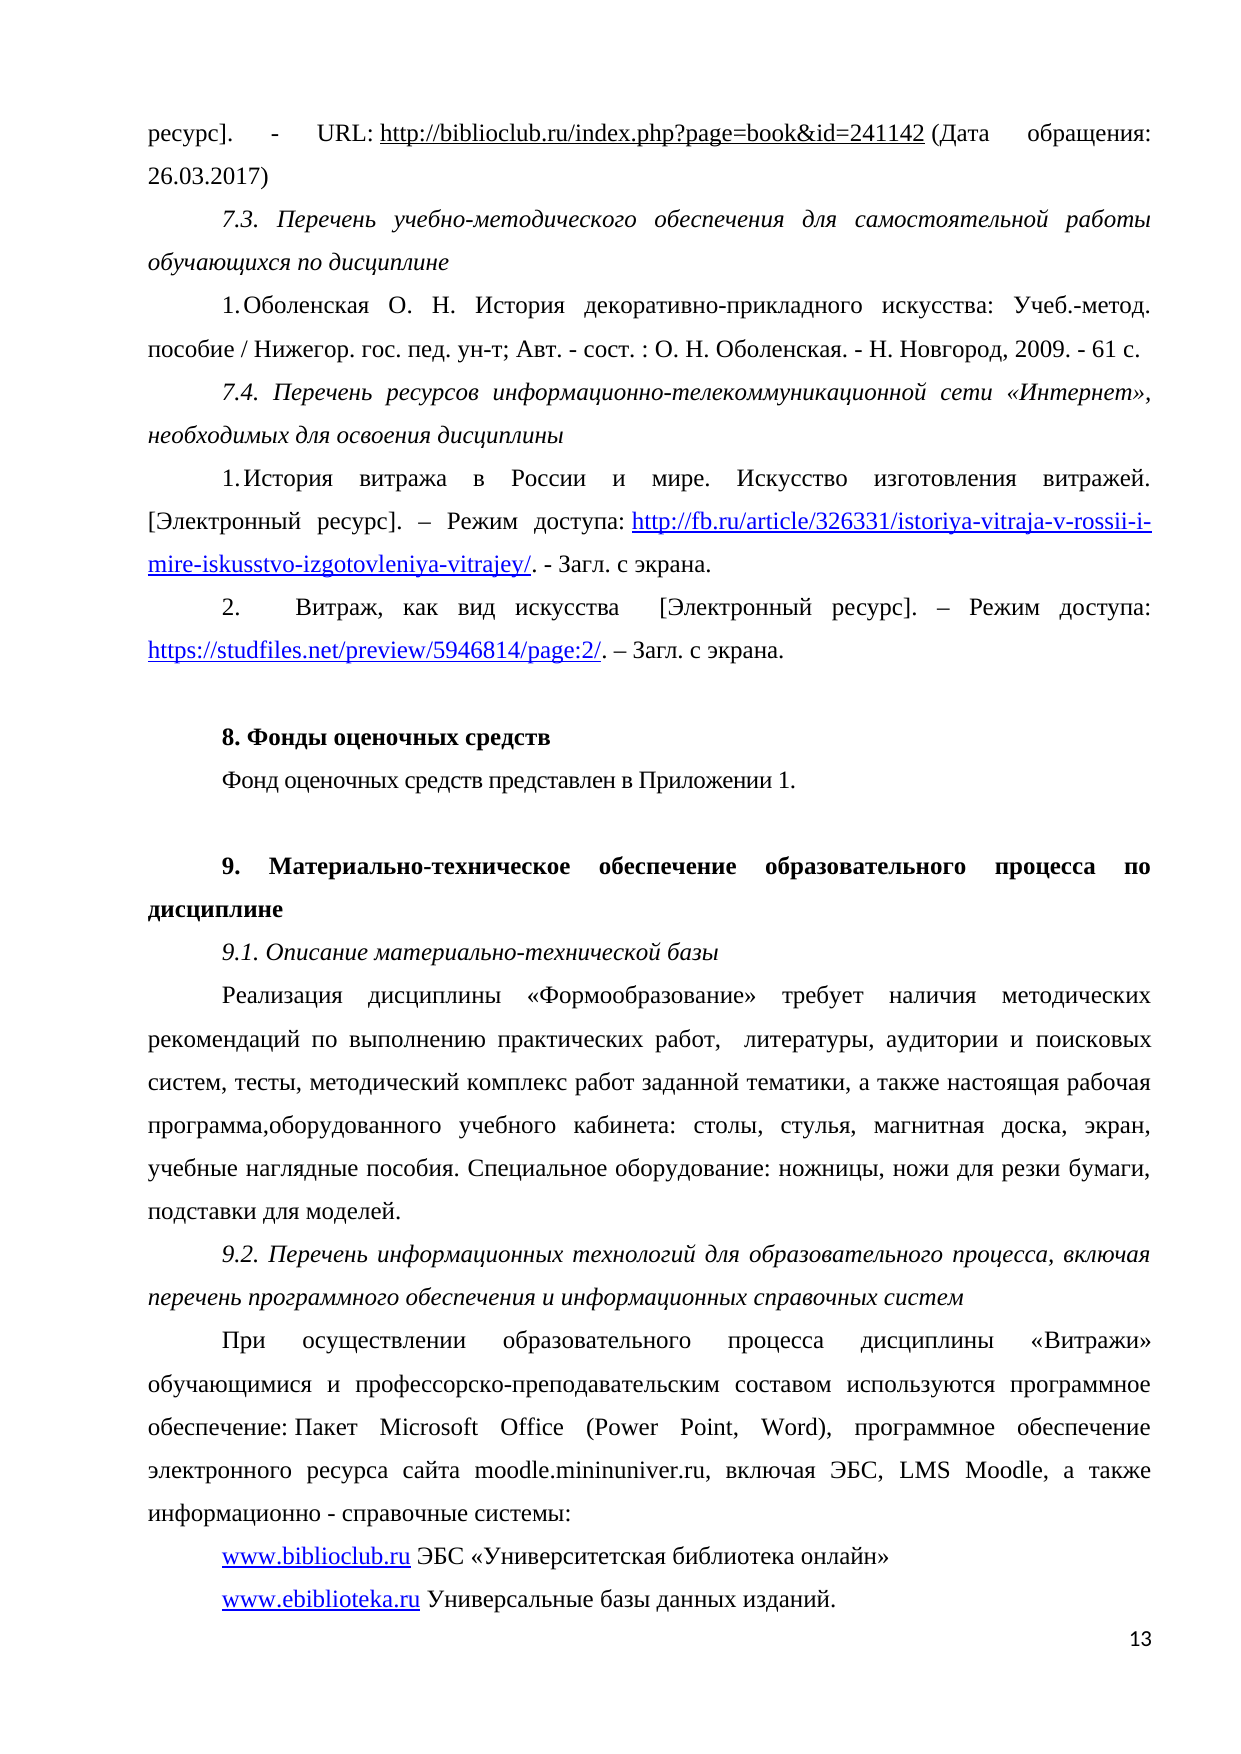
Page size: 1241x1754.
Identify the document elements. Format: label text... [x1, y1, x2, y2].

text При осуществлении образовательного процесса дисциплины «Витражи» обучающимися и профессорско-преподавательским составом используются программное обеспечение: Пакет Microsoft Office (Power Point, Word), программное обеспечение электронного ресурса сайта moodle.mininuniver.ru, включая ЭБС, LMS Moodle, а также информационно - справочные системы: [148, 1326, 1152, 1527]
text 7.3. Перечень учебно-методического обеспечения для самостоятельной работы обучающихся по дисциплине [148, 204, 1152, 276]
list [148, 118, 1152, 190]
text 9. Материально-техническое обеспечение образовательного процесса по дисциплине [148, 851, 1152, 923]
text Реализация дисциплины «Формообразование» требует наличия методических рекомендаций по выполнению практических работ, литературы, аудитории и поисковых систем, тесты, методический комплекс работ заданной тематики, а также настоящая рабочая программа,оборудованного учебного кабинета: столы, стулья, магнитная доска, экран, учебные наглядные пособия. Специальное оборудование: ножницы, ножи для резки бумаги, подставки для моделей. [148, 981, 1152, 1225]
text www.ebiblioteka.ru Универсальные базы данных изданий. [148, 1584, 1152, 1613]
text Фонд оценочных средств представлен в Приложении 1. [148, 765, 1152, 794]
text 7.4. Перечень ресурсов информационно-телекоммуникационной сети «Интернет», необходимых для освоения дисциплины [148, 377, 1152, 449]
list Витраж, как вид искусства [Электронный ресурс]. – Режим доступа: https://studfiles.net/preview/5946814/page:2/. – Загл. с экрана. [148, 592, 1152, 664]
list Оболенская О. Н. История декоративно-прикладного искусства: Учеб.-метод. пособие / Нижегор. гос. пед. ун-т; Авт. - сост. : О. Н. Оболенская. - Н. Новгород, 2009. - 61 с. [148, 291, 1152, 362]
list История витража в России и мире. Искусство изготовления витражей. [Электронный ресурс]. – Режим доступа: http://fb.ru/article/326331/istoriya-vitraja-v-rossii-i-mire-iskusstvo-izgotovleniya-vitrajey/. - Загл. с экрана. [148, 535, 1152, 578]
list История витража в России и мире. Искусство изготовления витражей. [Электронный ресурс]. – Режим доступа: http://fb.ru/article/326331/istoriya-vitraja-v-rossii-i-mire-iskusstvo-izgotovleniya-vitrajey/. - Загл. с экрана. [148, 463, 1152, 506]
text 9.2. Перечень информационных технологий для образовательного процесса, включая перечень программного обеспечения и информационных справочных систем [148, 1239, 1152, 1311]
text 9.1. Описание материально-технической базы [148, 937, 1152, 966]
text 8. Фонды оценочных средств [148, 722, 1152, 751]
text www.biblioclub.ru ЭБС «Университетская библиотека онлайн» [148, 1541, 1152, 1570]
